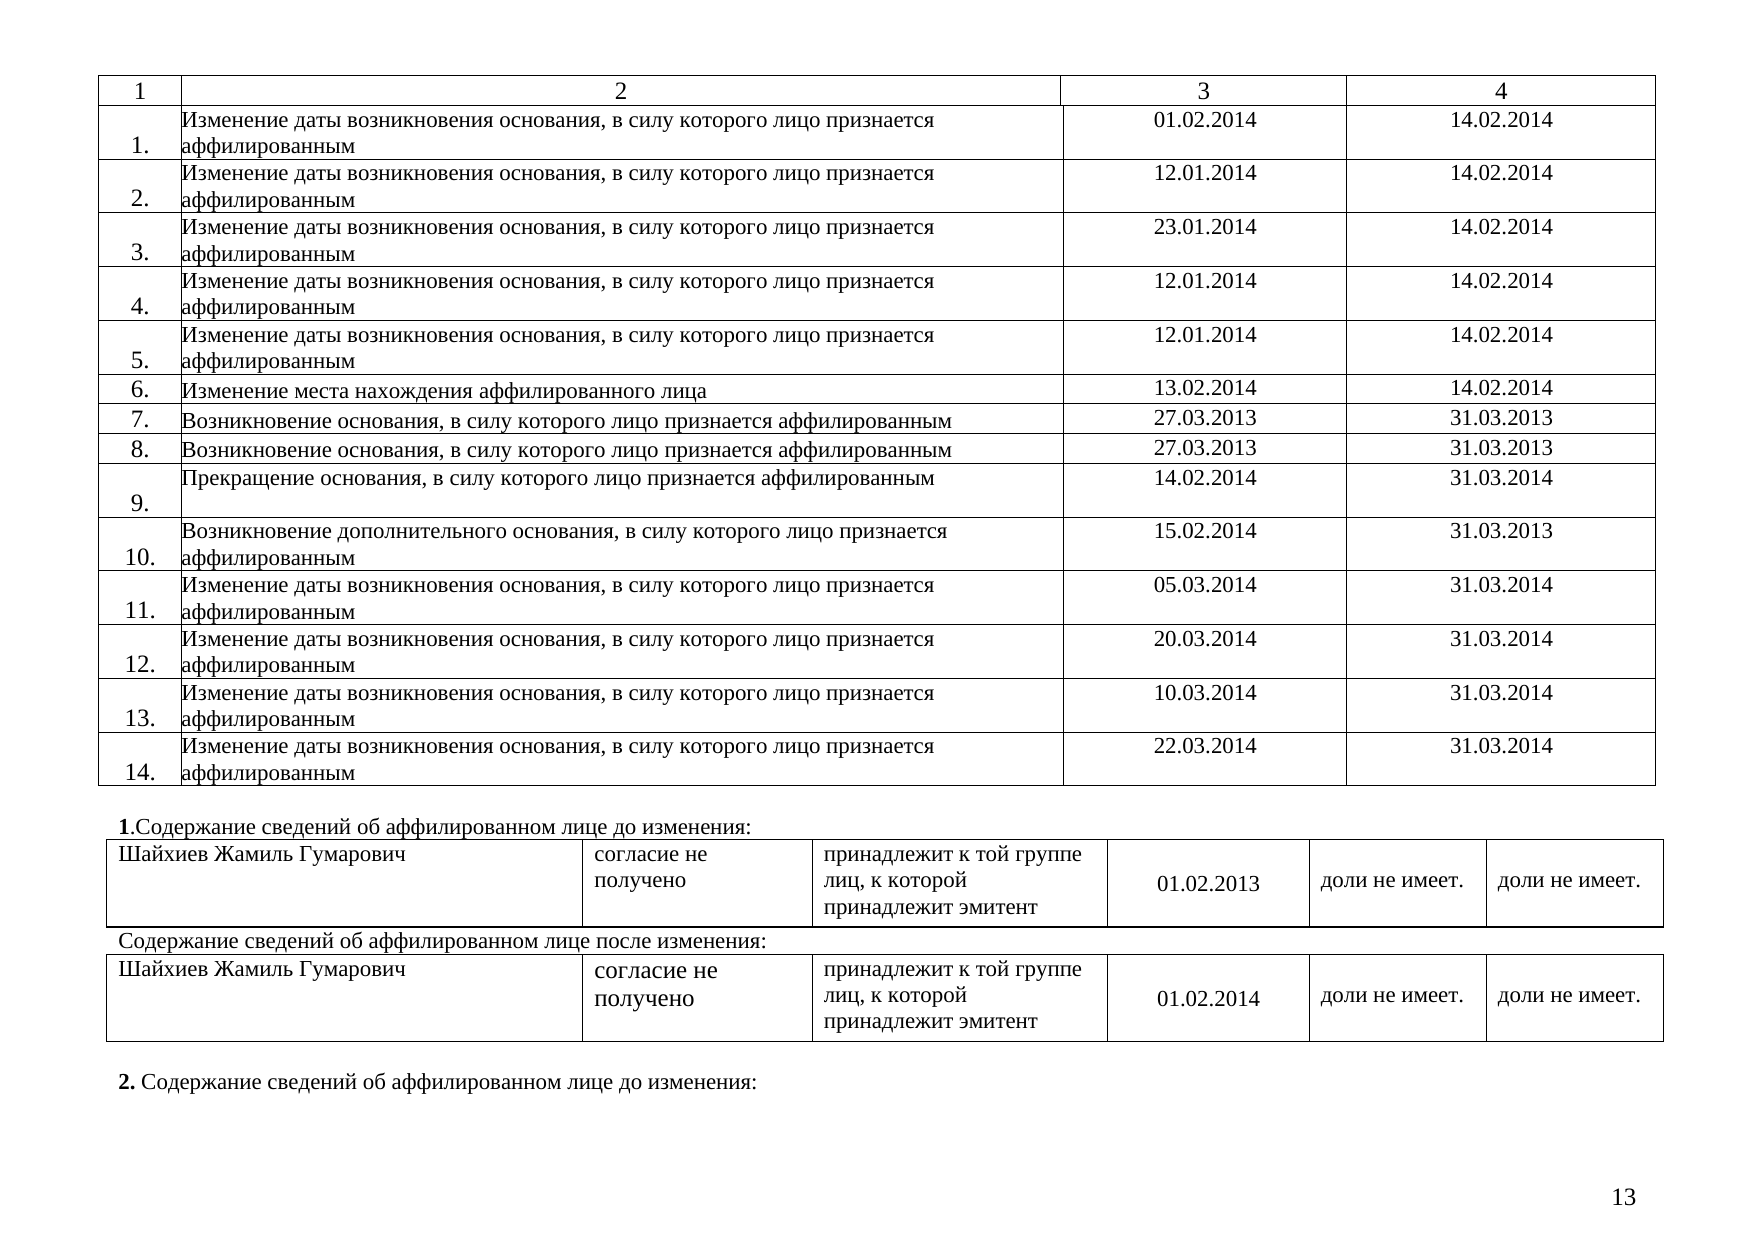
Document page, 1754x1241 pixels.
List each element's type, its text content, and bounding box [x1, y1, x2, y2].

table_cell 15.02.2014 [1064, 518, 1346, 570]
table_cell 3. [99, 213, 181, 266]
table_cell 05.03.2014 [1064, 571, 1346, 624]
text 2. Содержание сведений об аффилированном лице до изменения: [118, 1068, 1636, 1095]
table_cell 3 [1061, 76, 1346, 105]
table_cell 9. [99, 464, 181, 517]
table_cell Изменение даты возникновения основания, в силу которого лицо признается аффилированным [182, 625, 1063, 678]
table_cell 22.03.2014 [1064, 733, 1346, 785]
table_cell Изменение места нахождения аффилированного лица [182, 375, 1063, 403]
table_cell 10. [99, 518, 181, 570]
text Содержание сведений об аффилированном лице после изменения: [118, 928, 1636, 954]
table_cell Изменение даты возникновения основания, в силу которого лицо признается аффилированным [182, 571, 1063, 624]
table_cell 14. [99, 733, 181, 785]
table_header согласие не получено [583, 955, 812, 1041]
table_cell 31.03.2014 [1347, 571, 1655, 624]
table_cell 4. [99, 267, 181, 320]
table_cell 14.02.2014 [1347, 321, 1655, 373]
table_cell 7. [99, 404, 181, 433]
table_cell 23.01.2014 [1064, 213, 1346, 266]
table_cell 1 [99, 76, 181, 105]
table_cell 4 [1347, 76, 1655, 105]
table_header Шайхиев Жамиль Гумарович [107, 955, 582, 1041]
table_cell 13. [99, 679, 181, 732]
table_cell 31.03.2014 [1347, 464, 1655, 517]
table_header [813, 955, 1107, 1041]
table_cell 01.02.2014 [1064, 106, 1346, 158]
table_cell 31.03.2014 [1347, 679, 1655, 732]
table_cell 12. [99, 625, 181, 678]
table_cell 6. [99, 375, 181, 403]
table_cell Изменение даты возникновения основания, в силу которого лицо признается аффилированным [182, 321, 1063, 373]
table_cell 12.01.2014 [1064, 160, 1346, 212]
table_cell Изменение даты возникновения основания, в силу которого лицо признается аффилированным [182, 160, 1063, 212]
table_cell 14.02.2014 [1064, 464, 1346, 517]
table_header доли не имеет. [1310, 955, 1486, 1041]
table_cell 27.03.2013 [1064, 404, 1346, 433]
table_cell 14.02.2014 [1347, 375, 1655, 403]
table_cell Возникновение дополнительного основания, в силу которого лицо признается аффилированным [182, 518, 1063, 570]
table_cell 31.03.2014 [1347, 625, 1655, 678]
table_header 01.02.2013 [1108, 840, 1309, 926]
table_cell Изменение даты возникновения основания, в силу которого лицо признается аффилированным [182, 213, 1063, 266]
text 1.Содержание сведений об аффилированном лице до изменения: [118, 813, 1636, 839]
table_cell Изменение даты возникновения основания, в силу которого лицо признается аффилированным [182, 267, 1063, 320]
table_cell 31.03.2013 [1347, 518, 1655, 570]
table_cell 12.01.2014 [1064, 267, 1346, 320]
table_header 01.02.2014 [1108, 955, 1309, 1041]
table_header Шайхиев Жамиль Гумарович [107, 840, 582, 926]
table_header доли не имеет. [1487, 955, 1663, 1041]
table_cell Изменение даты возникновения основания, в силу которого лицо признается аффилированным [182, 679, 1063, 732]
table_header принадлежит к той группе лиц, к которой принадлежит эмитент [813, 840, 1107, 926]
table_cell 31.03.2013 [1347, 434, 1655, 463]
table_cell 2 [182, 76, 1060, 105]
table_cell Возникновение основания, в силу которого лицо признается аффилированным [182, 404, 1063, 433]
table_cell Возникновение основания, в силу которого лицо признается аффилированным [182, 434, 1063, 463]
table_cell 14.02.2014 [1347, 106, 1655, 158]
table_cell 8. [99, 434, 181, 463]
table_cell Прекращение основания, в силу которого лицо признается аффилированным [182, 464, 1063, 517]
table_cell 12.01.2014 [1064, 321, 1346, 373]
table_header доли не имеет. [1487, 840, 1663, 926]
table_cell Изменение даты возникновения основания, в силу которого лицо признается аффилированным [182, 106, 1063, 158]
table_cell 11. [99, 571, 181, 624]
table_cell 1. [99, 106, 181, 158]
table_cell 31.03.2013 [1347, 404, 1655, 433]
table_header согласие не получено [583, 840, 812, 926]
table_cell 2. [99, 160, 181, 212]
table_cell 5. [99, 321, 181, 373]
table_cell 14.02.2014 [1347, 267, 1655, 320]
table_cell Изменение даты возникновения основания, в силу которого лицо признается аффилированным [182, 733, 1063, 785]
table_cell 31.03.2014 [1347, 733, 1655, 785]
table_cell 14.02.2014 [1347, 213, 1655, 266]
table_cell 27.03.2013 [1064, 434, 1346, 463]
table_cell 10.03.2014 [1064, 679, 1346, 732]
table_cell 14.02.2014 [1347, 160, 1655, 212]
table_cell 13.02.2014 [1064, 375, 1346, 403]
table_cell 20.03.2014 [1064, 625, 1346, 678]
table_header доли не имеет. [1310, 840, 1486, 926]
